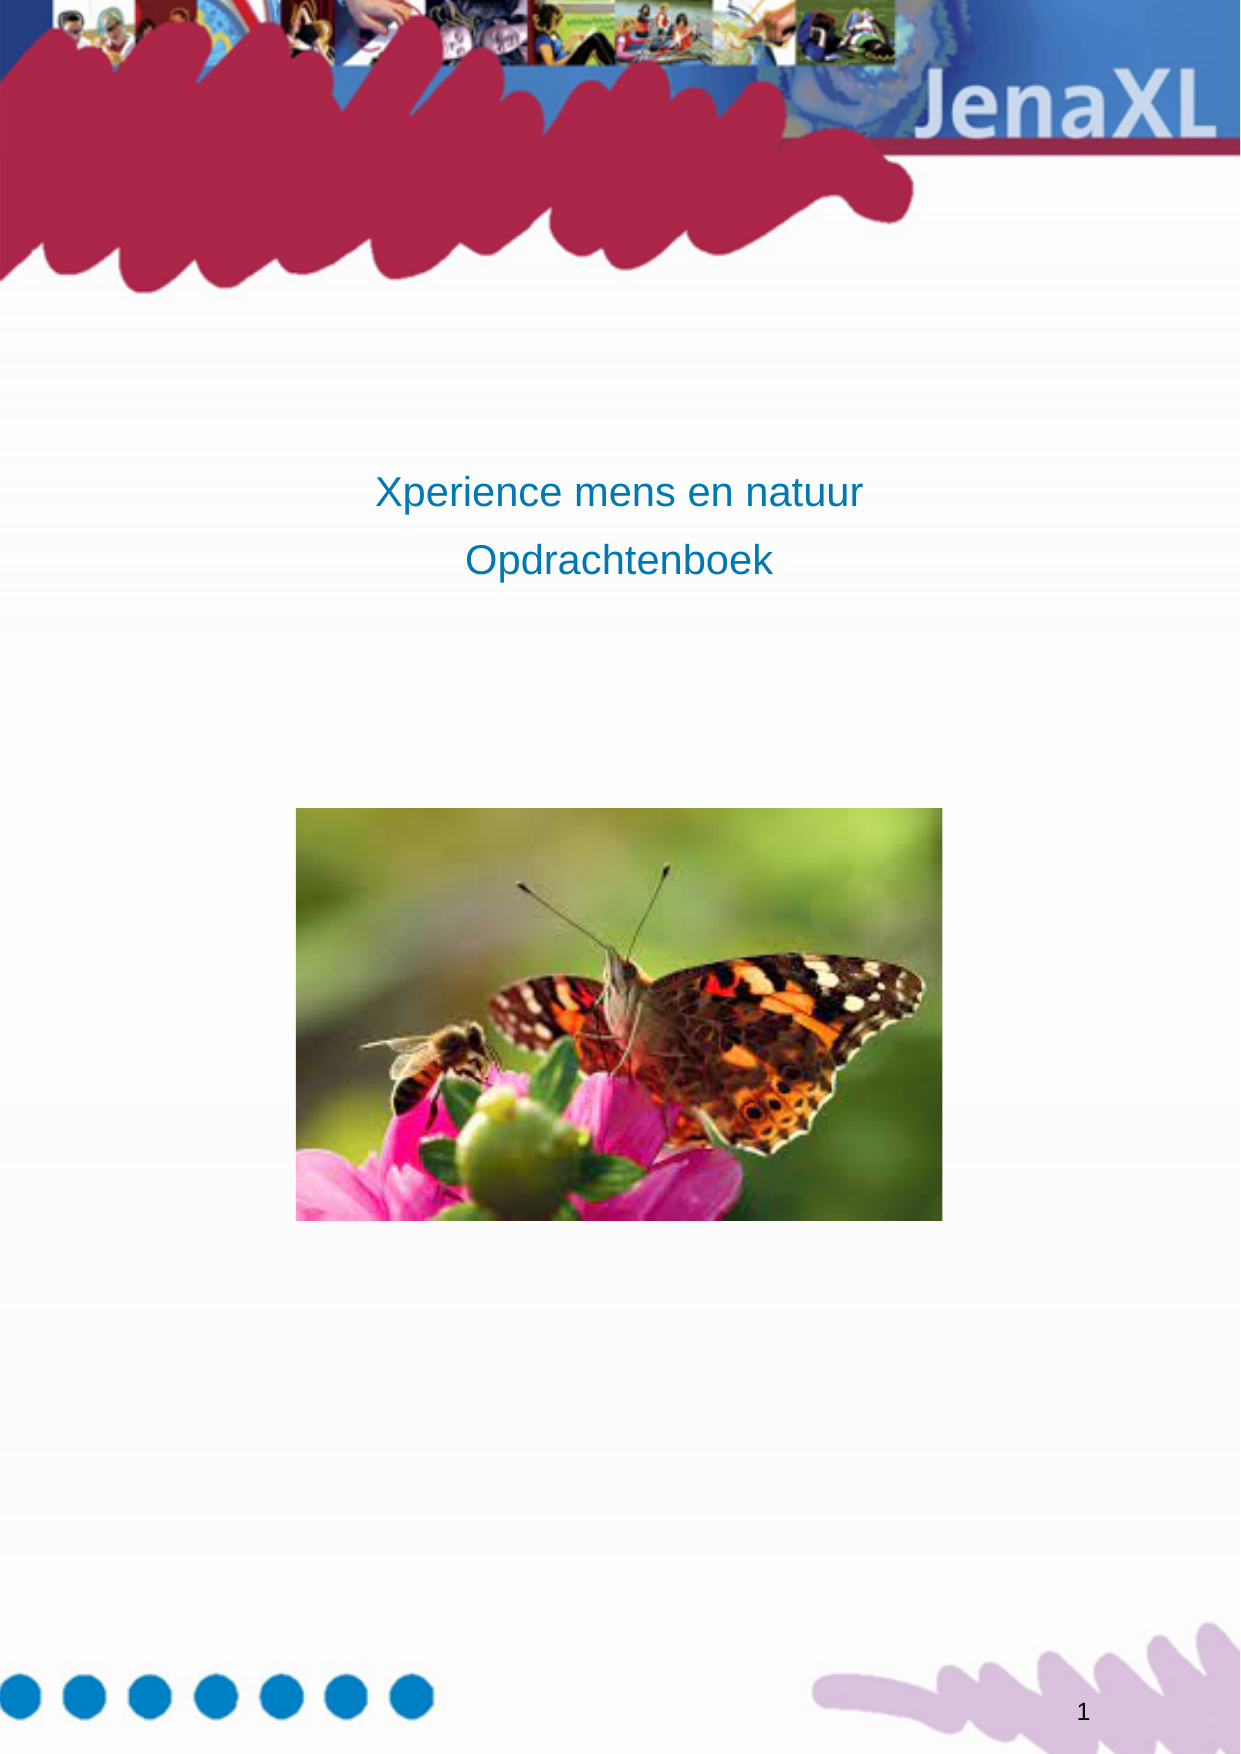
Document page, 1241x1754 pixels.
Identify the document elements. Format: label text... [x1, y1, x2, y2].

text Xperience mens en natuur [148, 467, 1090, 515]
text Opdrachtenboek [148, 535, 1090, 583]
picture [0, 0, 1241, 1754]
